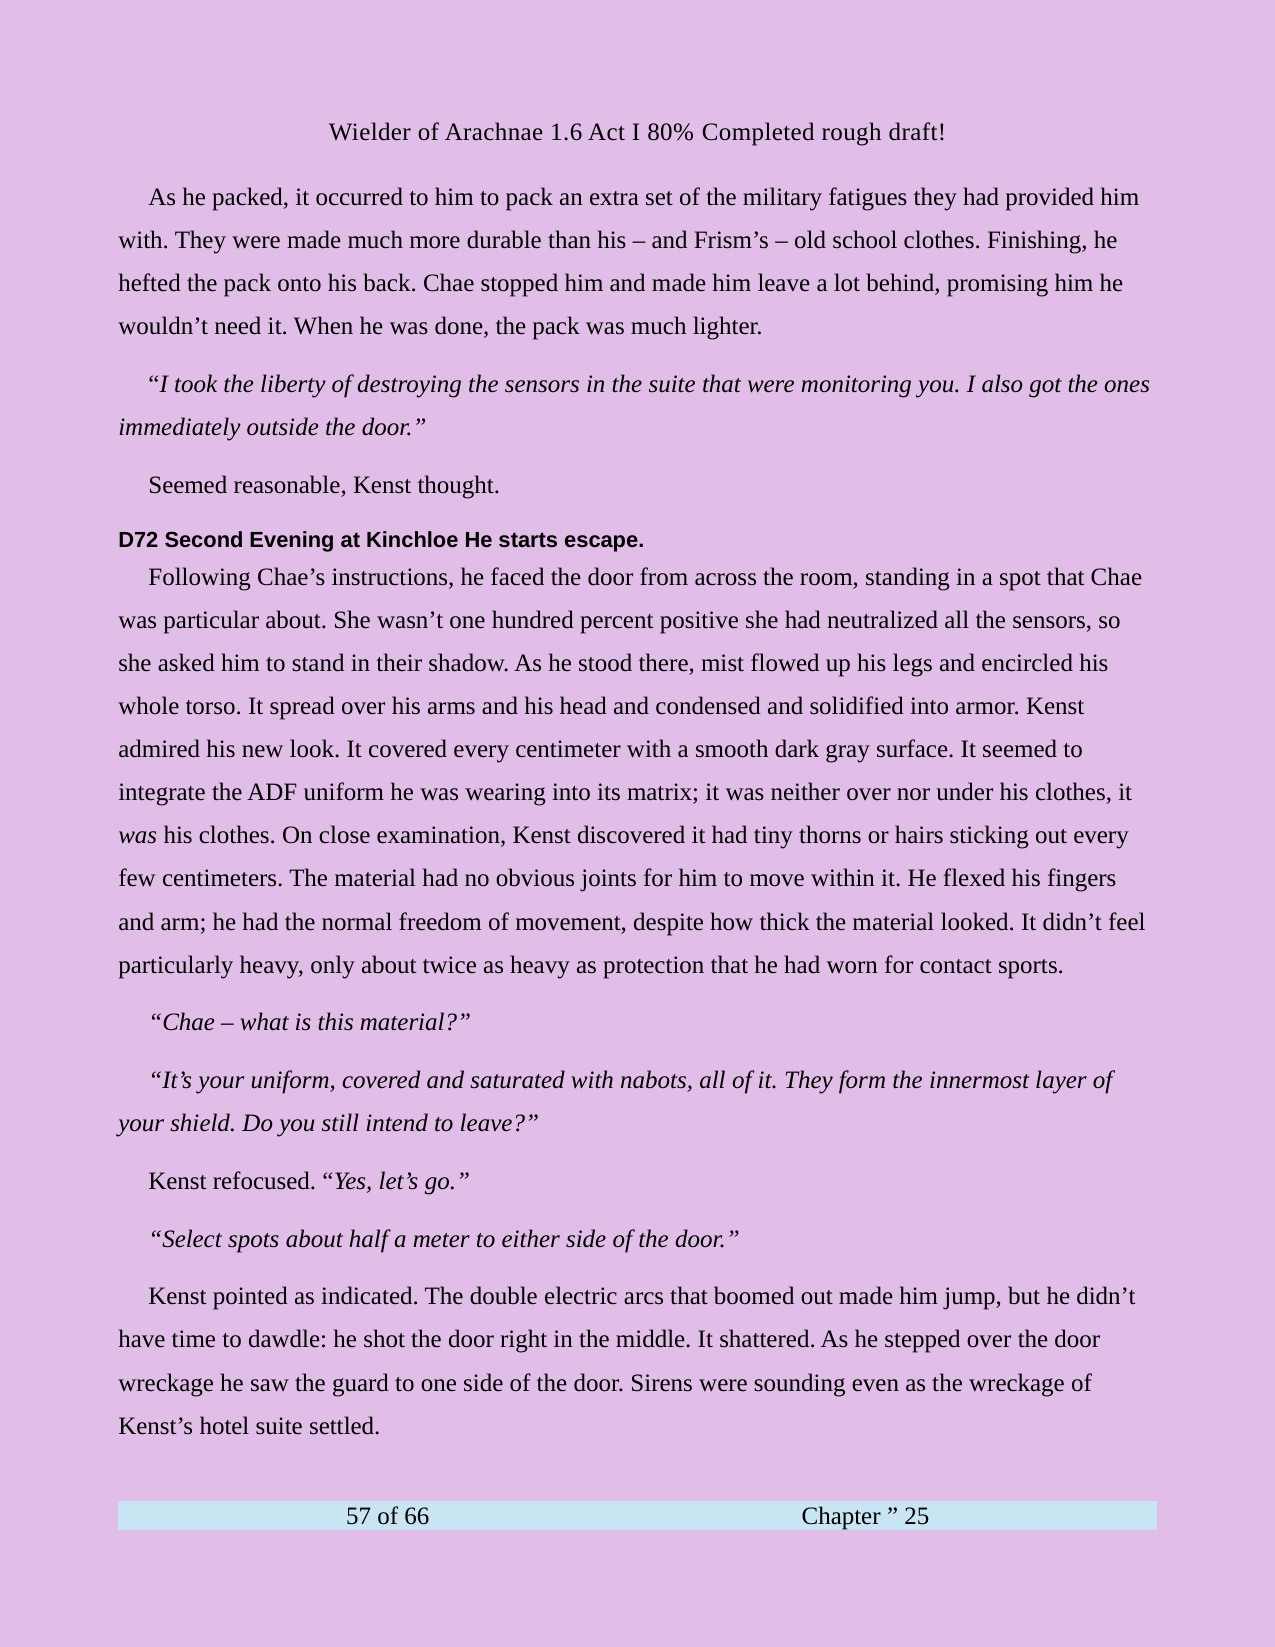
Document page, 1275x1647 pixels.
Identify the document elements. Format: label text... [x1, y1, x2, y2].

text “I took the liberty of destroying the sensors in the suite that were monitoring you. I also got the ones immediately outside the door.” [118, 369, 1157, 441]
text Kenst refocused. “Yes, lets go.” [118, 1166, 1157, 1195]
text “Chae – what is this material?” [118, 1007, 1157, 1036]
text “Its your uniform, covered and saturated with nabots, all of it. They form the innermost layer of your shield. Do you still intend to leave?” [118, 1065, 1157, 1137]
text Following Chaes instructions, he faced the door from across the room, standing in a spot that Chae was particular about. She wasnt one hundred percent positive she had neutralized all the sensors, so she asked him to stand in their shadow. As he stood there, mist flowed up his legs and encircled his whole torso. It spread over his arms and his head and condensed and solidified into armor. Kenst admired his new look. It covered every centimeter with a smooth dark gray surface. It seemed to integrate the ADF uniform he was wearing into its matrix; it was neither over or under his clothes, it was his clothes. On close examination, Kenst discovered it had tiny thorns or hairs sticking out every few centimeters. The material had no obvious joints for him to move within it. He flexed his fingers and arm; he had the normal freedom of movement, despite how thick the material looked. It didnt feel particularly heavy, only about twice as heavy as protection that he had worn for contact sports. [118, 562, 1157, 978]
subtitle D72 Second Evening at Kinchloe He starts escape. [118, 527, 1157, 553]
text Seemed reasonable, Kenst thought. [118, 470, 1157, 498]
text Kenst pointed as indicated. The double electric arcs that boomed out made him jump, but he didnt have time to dawdle: he shot the door right in the middle. It shattered. As he stepped over the door wreckage he saw the guard to one side of the door. Sirens were sounding even as the wreckage of Kensts hotel suite settled. [118, 1281, 1157, 1439]
text As he packed, it occurred to him to pack an extra set of the military fatigues they had provided him with. They were made much more durable than his – and Frisms – old school clothes. Finishing, he hefted the pack onto his back. Chae stopped him and made him leave a lot behind, promising him he wouldnt need it. When he was done, the pack was much lighter. [118, 182, 1157, 340]
text “Select spots about half a meter to either side of the door.” [118, 1224, 1157, 1252]
